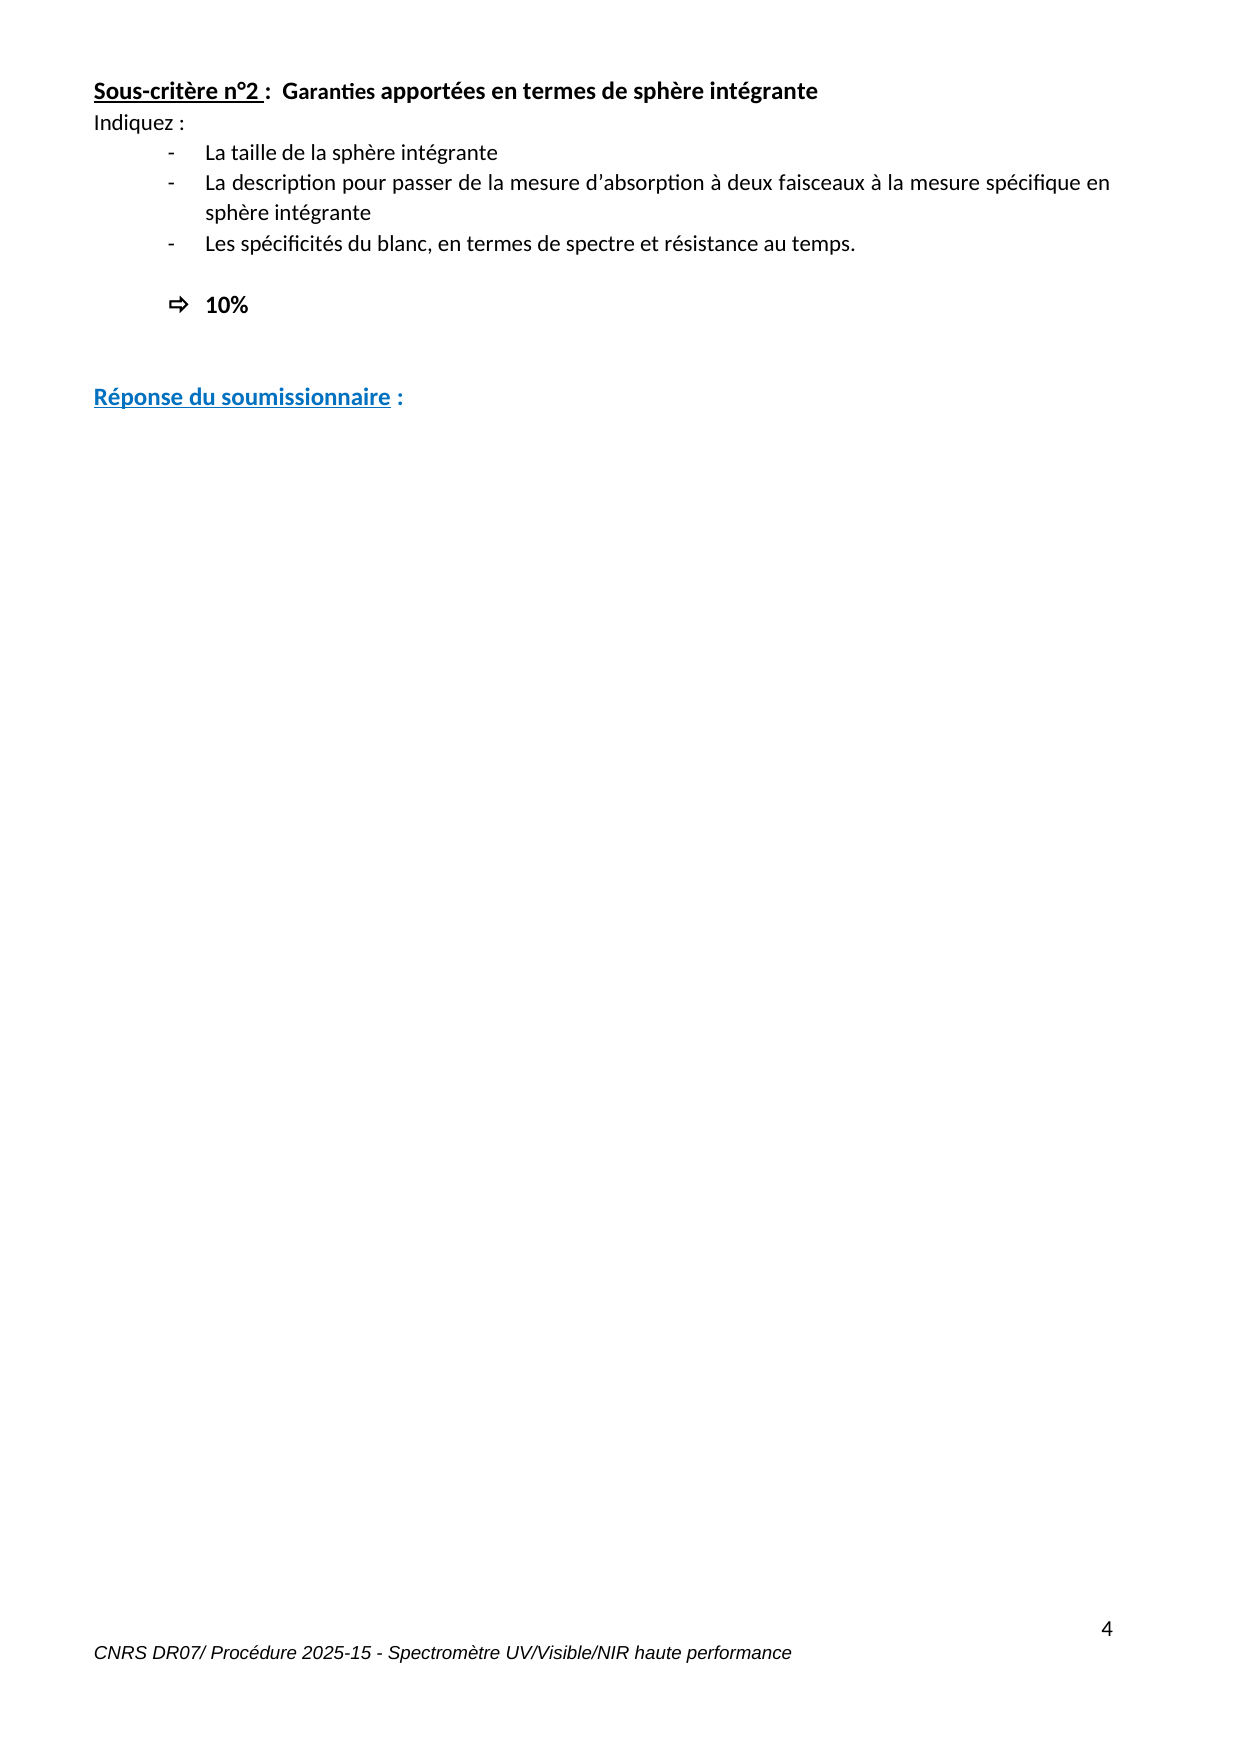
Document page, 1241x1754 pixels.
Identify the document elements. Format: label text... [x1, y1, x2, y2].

text Indiquez : [94, 108, 1112, 136]
text Sous-critère n°2 : Garanties apportées en termes de sphère intégrante [94, 75, 1112, 105]
list Les spécificités du blanc, en termes de spectre et résistance au temps. [168, 229, 1112, 257]
list La description pour passer de la mesure d’absorption à deux faisceaux à la mesure spécifique en sphère intégrante [168, 168, 1112, 226]
text Réponse du soumissionnaire : [94, 381, 1112, 411]
list 10% [167, 289, 1112, 319]
list La taille de la sphère intégrante [168, 138, 1112, 166]
